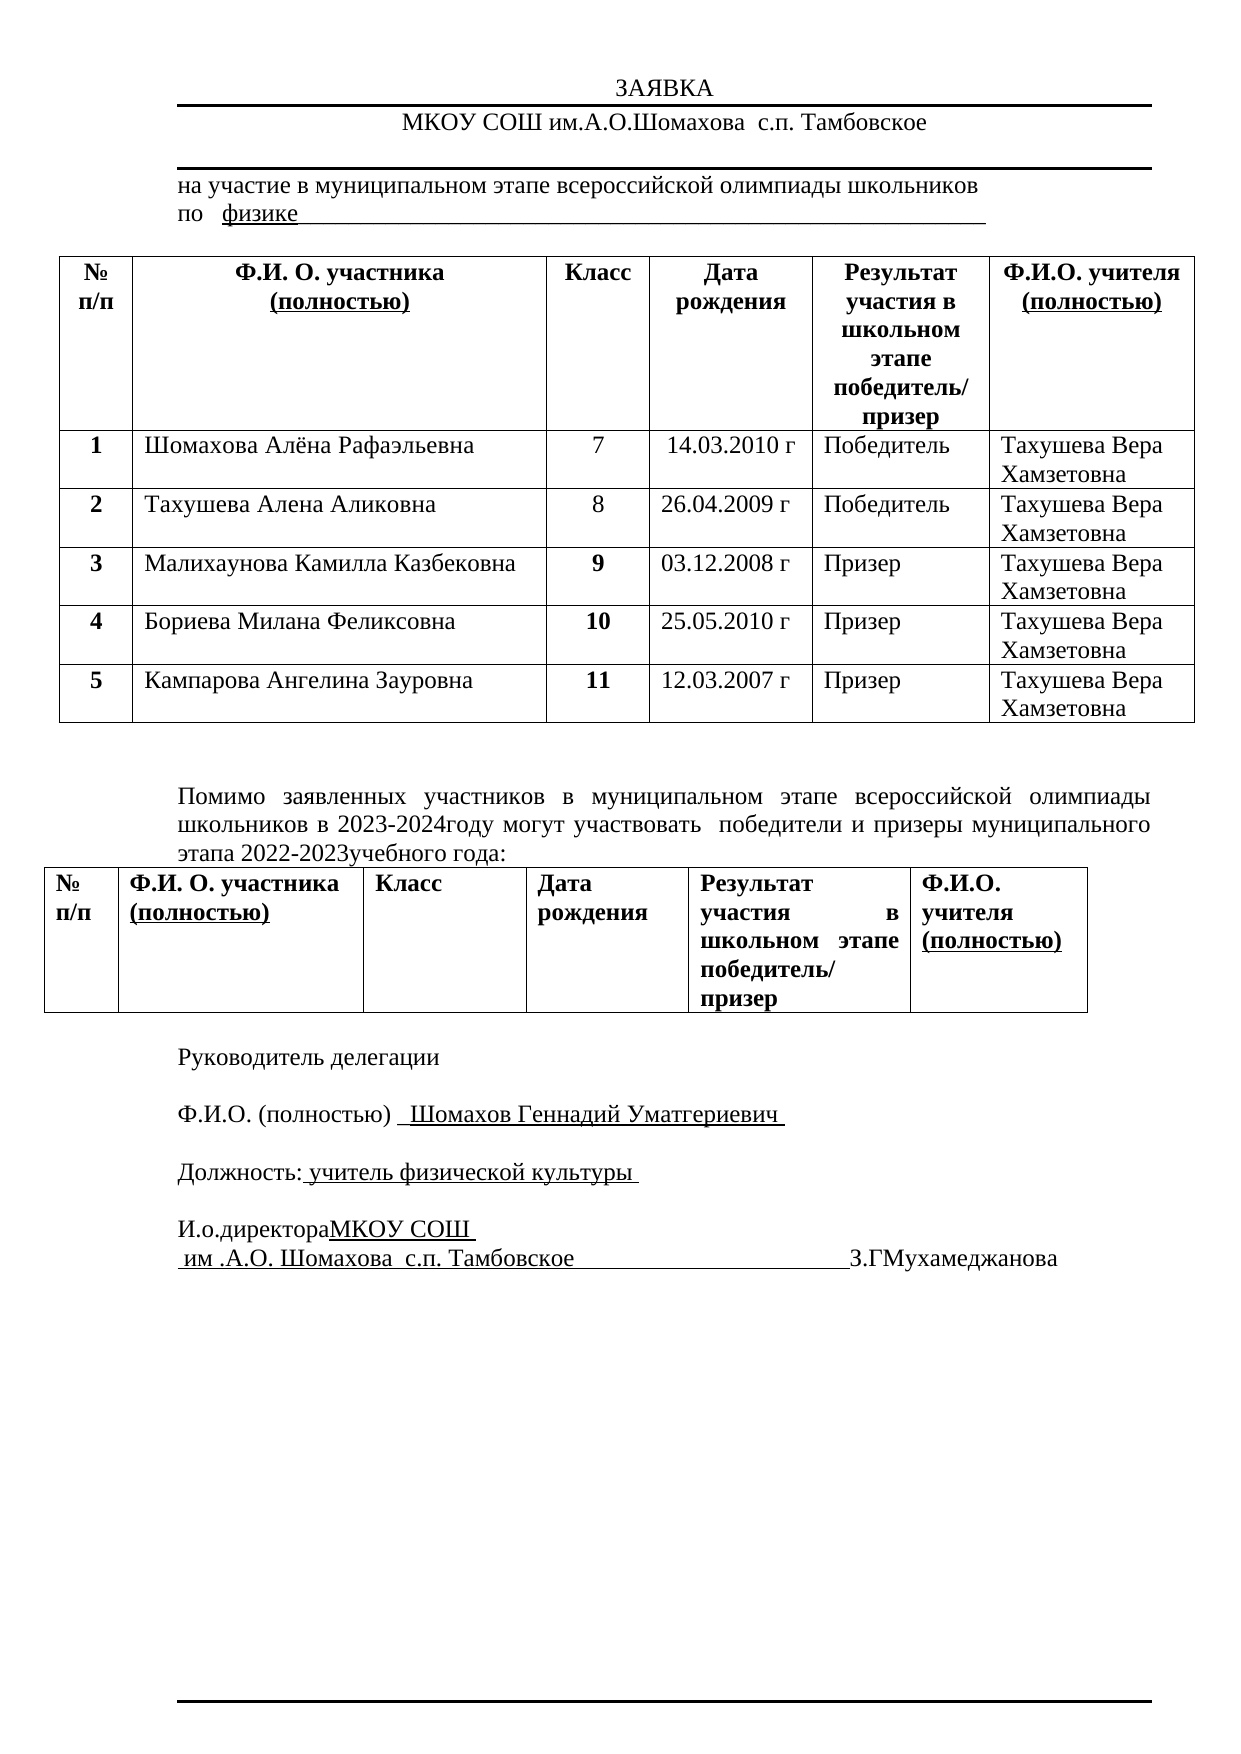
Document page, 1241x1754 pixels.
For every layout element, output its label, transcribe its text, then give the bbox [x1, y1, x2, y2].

table_cell 7 [547, 431, 649, 488]
text им .А.О. Шомахова с.п. Тамбовское З.ГМухамеджанова [177, 1243, 1152, 1272]
table_cell Тахушева Вера Хамзетовна [990, 606, 1194, 664]
table_header Дата рождения [527, 868, 688, 1012]
table_cell Тахушева Вера Хамзетовна [990, 548, 1194, 605]
table_cell 9 [547, 548, 649, 605]
table_cell 14.03.2010 г [650, 431, 812, 488]
text на участие в муниципальном этапе всероссийской олимпиады школьников [177, 170, 1152, 198]
table_header Ф.И.О. учителя (полностью) [911, 868, 1087, 1012]
table_cell 11 [547, 665, 649, 722]
table_cell 26.04.2009 г [650, 489, 812, 547]
table_cell Призер [813, 665, 989, 722]
table_cell 2 [60, 489, 132, 547]
table_cell Победитель [813, 431, 989, 488]
table_cell 25.05.2010 г [650, 606, 812, 664]
table_cell 4 [60, 606, 132, 664]
table_cell Тахушева Вера Хамзетовна [990, 665, 1194, 722]
text Ф.И.О. (полностью) _Шомахов Геннадий Уматгериевич [177, 1099, 1152, 1128]
table_header Ф.И. О. участника (полностью) [119, 868, 363, 1012]
text Должность: учитель физической культуры [177, 1157, 1152, 1185]
text И.о.директораМКОУ СОШ [177, 1214, 1152, 1243]
text Руководитель делегации [177, 1042, 1152, 1070]
table_cell 12.03.2007 г [650, 665, 812, 722]
table_cell Кампарова Ангелина Зауровна [133, 665, 546, 722]
table_header Ф.И. О. участника (полностью) [133, 257, 546, 429]
table_cell Тахушева Вера Хамзетовна [990, 431, 1194, 488]
table_cell 03.12.2008 г [650, 548, 812, 605]
table_header № п/п [60, 257, 132, 429]
text ЗАЯВКА [177, 73, 1152, 104]
table_cell Тахушева Алена Аликовна [133, 489, 546, 547]
table_header № п/п [45, 868, 118, 1012]
table_cell Призер [813, 548, 989, 605]
table_cell Победитель [813, 489, 989, 547]
table_cell 8 [547, 489, 649, 547]
table_cell 1 [60, 431, 132, 488]
table_cell Бориева Милана Феликсовна [133, 606, 546, 664]
table_cell 5 [60, 665, 132, 722]
table_cell Малихаунова Камилла Казбековна [133, 548, 546, 605]
text Помимо заявленных участников в муниципальном этапе всероссийской олимпиады школьников в 2023-2024году могут участвовать победители и призеры муниципального этапа 2022-2023учебного года: [177, 781, 1152, 867]
text по физике_______________________________________________________ [177, 198, 1152, 227]
table_cell 10 [547, 606, 649, 664]
table_header Класс [364, 868, 526, 1012]
table_cell Шомахова Алёна Рафаэльевна [133, 431, 546, 488]
table_cell Призер [813, 606, 989, 664]
table_header Класс [547, 257, 649, 429]
table_header Результат участия в школьном этапе победитель/ призер [813, 257, 989, 429]
table_cell Тахушева Вера Хамзетовна [990, 489, 1194, 547]
table_cell 3 [60, 548, 132, 605]
table_header Ф.И.О. учителя (полностью) [990, 257, 1194, 429]
table_header Дата рождения [650, 257, 812, 429]
text МКОУ СОШ им.А.О.Шомахова с.п. Тамбовское [177, 107, 1152, 136]
table_header Результат участия в школьном этапе победитель/ призер [689, 868, 910, 1012]
